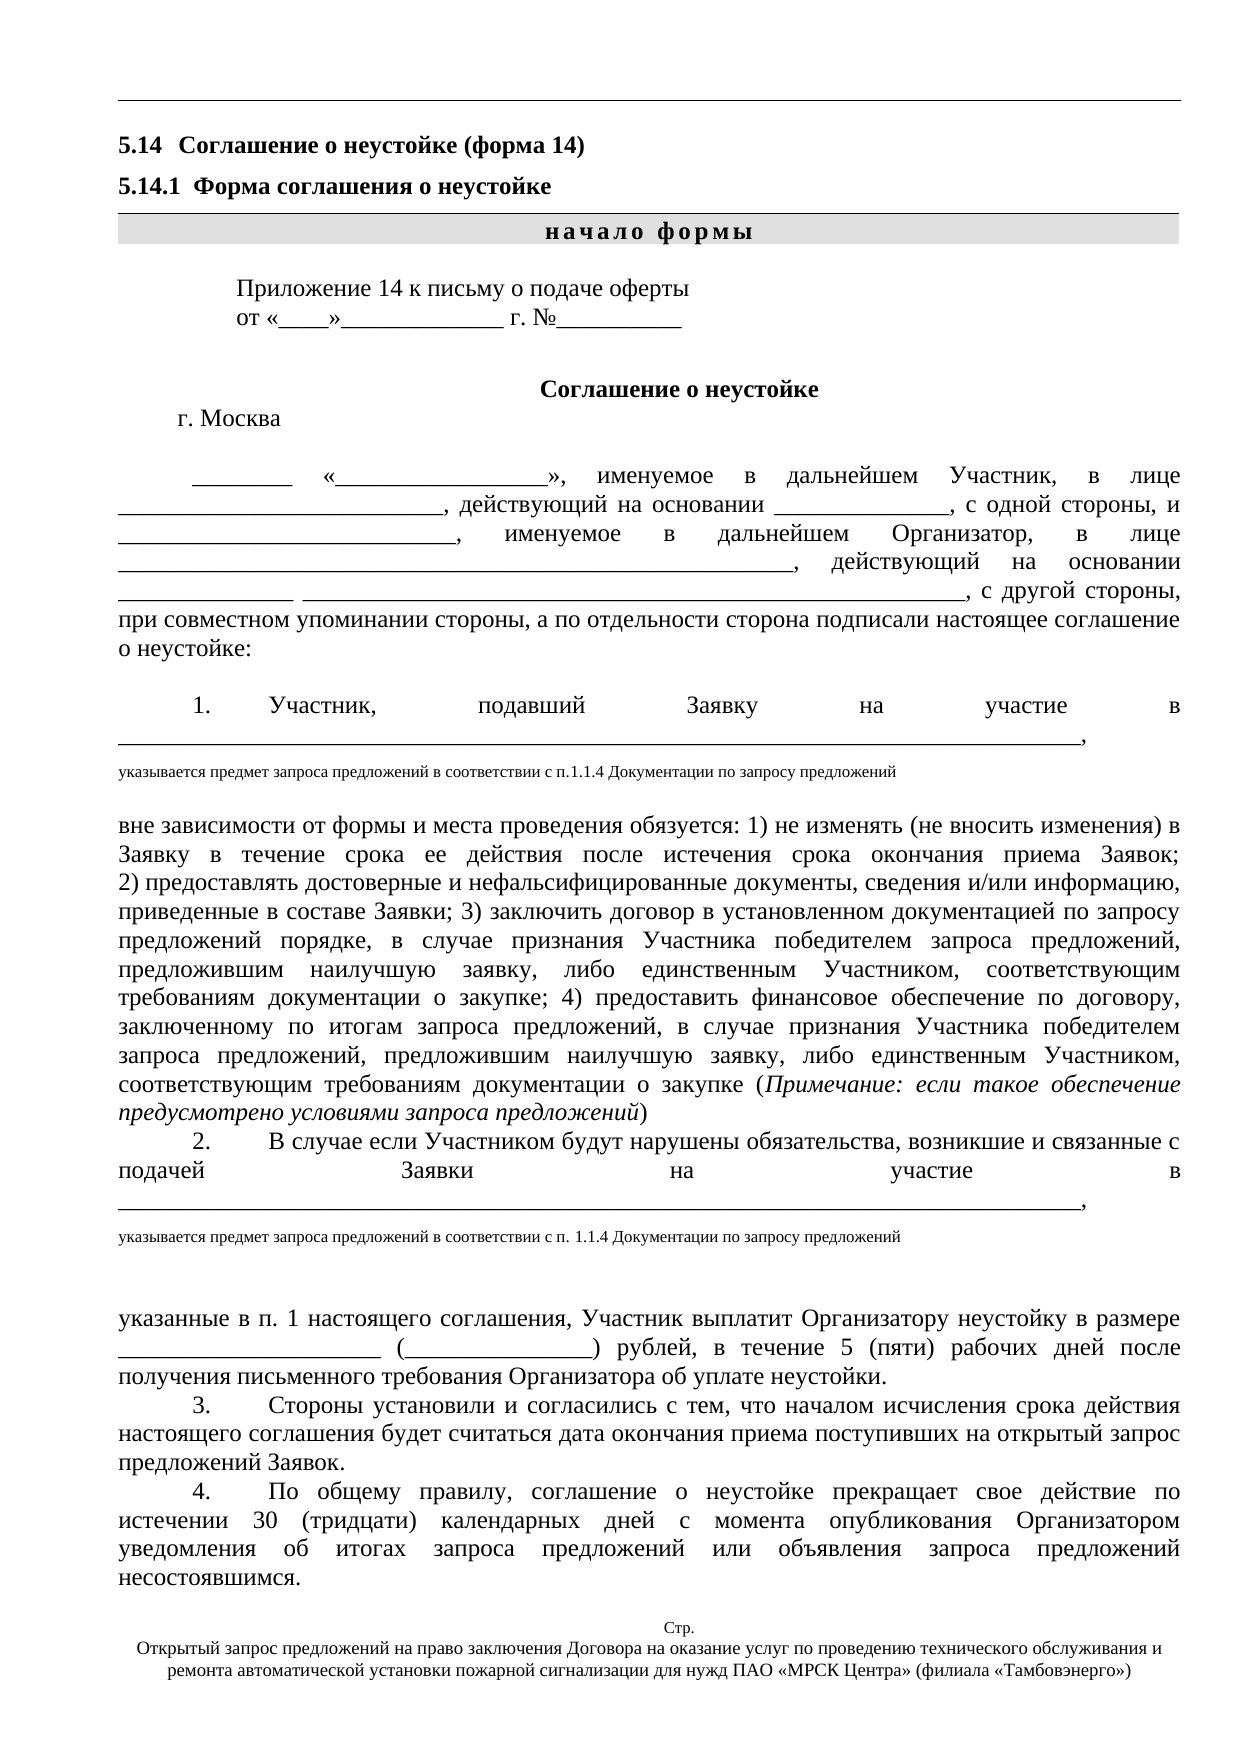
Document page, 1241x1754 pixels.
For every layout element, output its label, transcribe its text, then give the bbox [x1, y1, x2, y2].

subtitle Форма соглашения о неустойке [118, 171, 1181, 200]
text указанные в п. 1 настоящего соглашения, Участник выплатит Организатору неустойку в размере _____________________ (_______________) рублей, в течение 5 (пяти) рабочих дней после получения письменного требования Организатора об уплате неустойки. [118, 1303, 1181, 1390]
text Приложение 14 к письму о подаче оферты от «____»_____________ г. №__________ [236, 273, 1181, 331]
text вне зависимости от формы и места проведения обязуется: 1) не изменять (не вносить изменения) в Заявку в течение срока ее действия после истечения срока окончания приема Заявок; 2) предоставлять достоверные и нефальсифицированные документы, сведения и/или информацию, приведенные в составе Заявки; 3) заключить договор в установленном документацией по запросу предложений порядке, в случае признания Участника победителем запроса предложений, предложившим наилучшую заявку, либо единственным Участником, соответствующим требованиям документации о закупке; 4) предоставить финансовое обеспечение по договору, заключенному по итогам запроса предложений, в случае признания Участника победителем запроса предложений, предложившим наилучшую заявку, либо единственным Участником, соответствующим требованиям документации о закупке (Примечание: если такое обеспечение предусмотрено условиями запроса предложений) [118, 810, 1181, 1126]
list Стороны установили и согласились с тем, что началом исчисления срока действия настоящего соглашения будет считаться дата окончания приема поступивших на открытый запрос предложений Заявок. [118, 1390, 1181, 1476]
subtitle Соглашение о неустойке (форма 14) [118, 130, 1181, 159]
text г. Москва [118, 403, 1181, 431]
list Участник, подавший Заявку на участие в _____________________________________________________________________________, [118, 690, 1181, 748]
text начало формы [118, 214, 1179, 244]
text Соглашение о неустойке [118, 374, 1181, 403]
text ________ «_________________», именуемое в дальнейшем Участник, в лице __________________________, действующий на основании ______________, с одной стороны, и ___________________________, именуемое в дальнейшем Организатор, в лице ______________________________________________________, действующий на основании ______________ _____________________________________________________, с другой стороны, при совместном упоминании стороны, а по отдельности сторона подписали настоящее соглашение о неустойке: [118, 460, 1181, 661]
text указывается предмет запроса предложений в соответствии с п. 1.1.4 Документации по запросу предложений [118, 1212, 1181, 1246]
list В случае если Участником будут нарушены обязательства, возникшие и связанные с подачей Заявки на участие в _____________________________________________________________________________, [118, 1126, 1181, 1212]
text указывается предмет запроса предложений в соответствии с п.1.1.4 Документации по запросу предложений [118, 748, 1181, 781]
list По общему правилу, соглашение о неустойке прекращает свое действие по истечении 30 (тридцати) календарных дней с момента опубликования Организатором уведомления об итогах запроса предложений или объявления запроса предложений несостоявшимся. [118, 1476, 1181, 1591]
